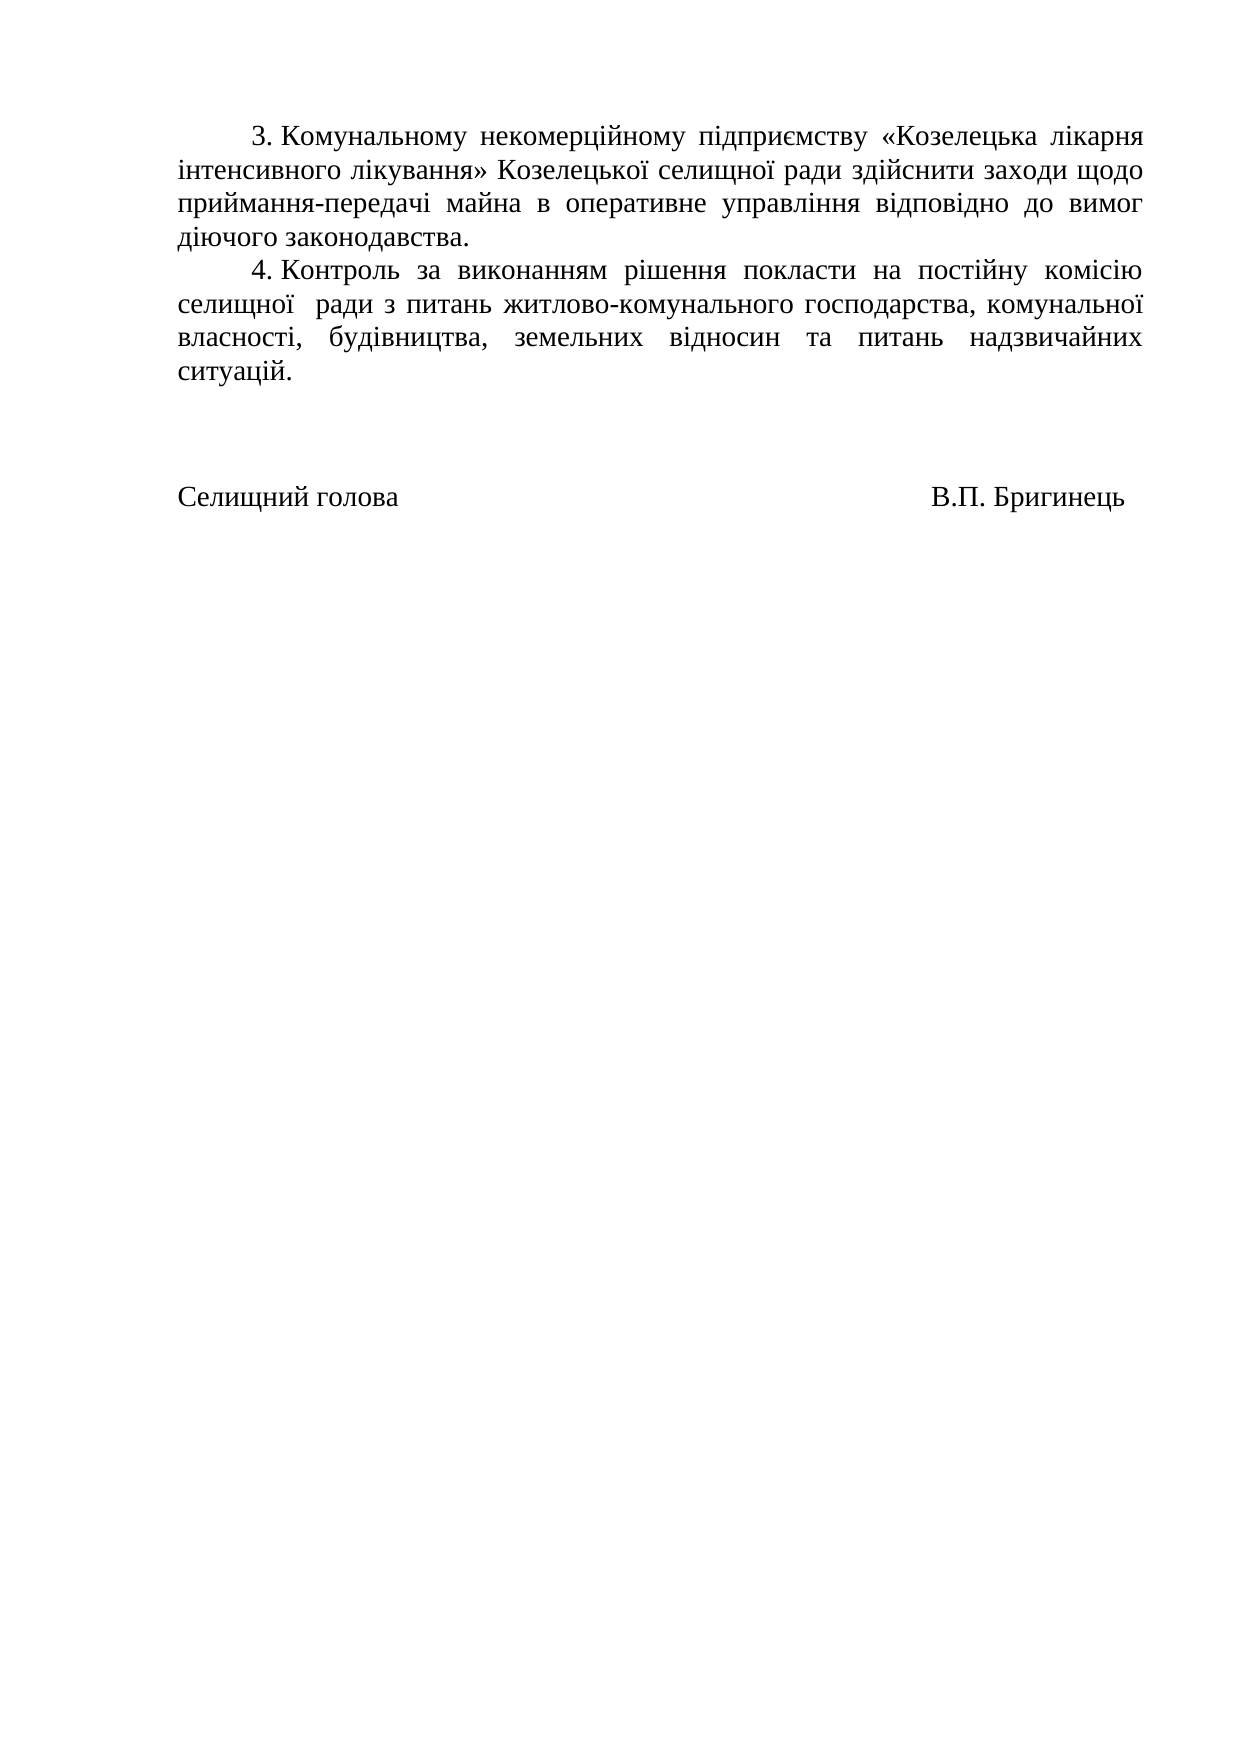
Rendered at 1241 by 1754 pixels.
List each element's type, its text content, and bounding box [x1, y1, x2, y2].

text Селищний голова В.П. Бригинець [177, 479, 1144, 512]
list Контроль за виконанням рішення покласти на постійну комісію селищної ради з питань житлово-комунального господарства, комунальної власності, будівництва, земельних відносин та питань надзвичайних ситуацій. [177, 252, 1144, 387]
list Комунальному некомерційному підприємству «Козелецька лікарня інтенсивного лікування» Козелецької селищної ради здійснити заходи щодо приймання-передачі майна в оперативне управління відповідно до вимог діючого законодавства. [177, 118, 1144, 252]
